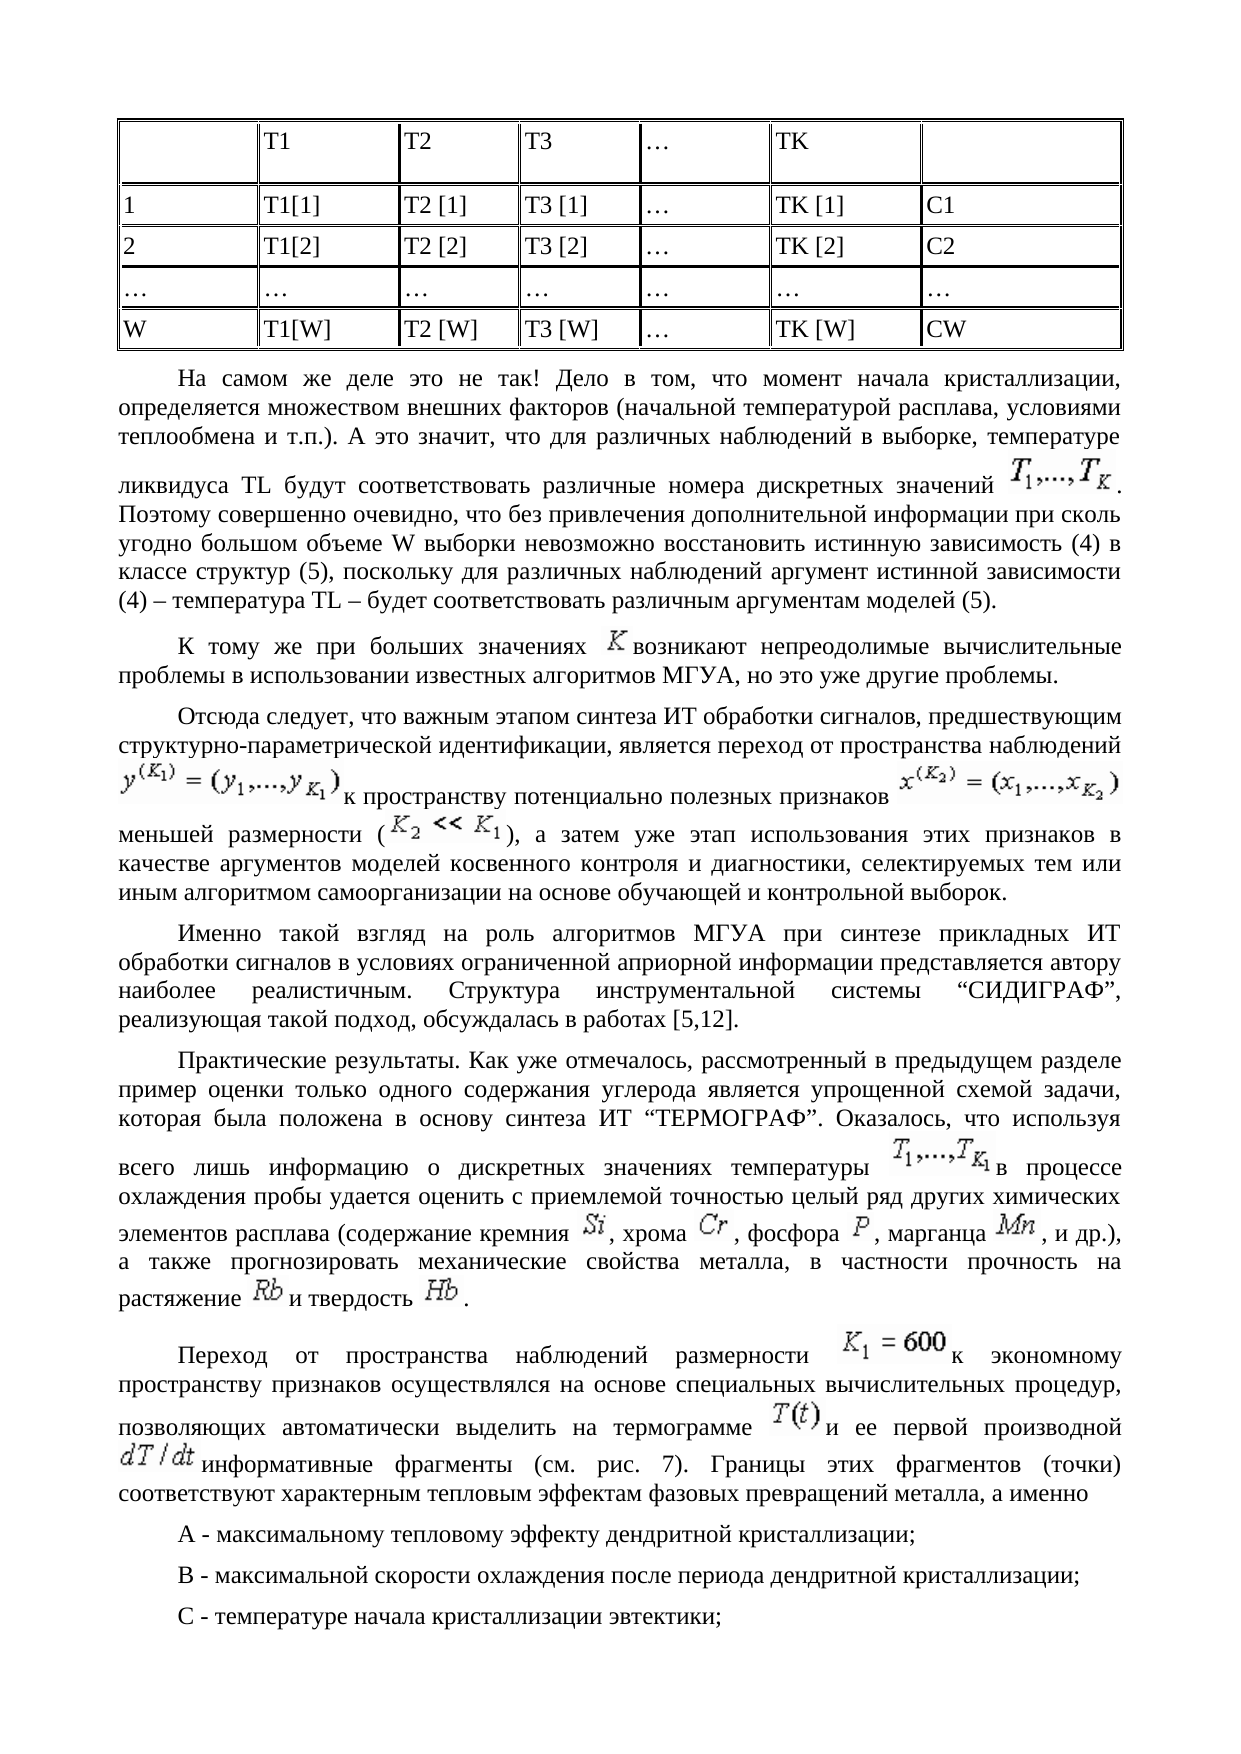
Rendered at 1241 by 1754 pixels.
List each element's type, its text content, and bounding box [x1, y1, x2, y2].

picture [847, 1212, 874, 1241]
table_cell … [521, 268, 639, 306]
table_cell … [642, 227, 769, 265]
text А - максимальному тепловому эффекту дендритной кристаллизации; [118, 1519, 1122, 1548]
picture [694, 1209, 734, 1241]
table_cell C2 [923, 224, 1121, 265]
table_cell T1[2] [260, 227, 398, 265]
picture [385, 809, 506, 843]
picture [889, 1131, 996, 1176]
table_cell … [260, 268, 398, 306]
table_cell T2 [399, 122, 520, 182]
table_cell T2 [W] [399, 310, 520, 348]
table_cell C1 [923, 182, 1121, 223]
table_cell … [640, 310, 771, 348]
picture [993, 1209, 1041, 1241]
table_cell T3 [520, 120, 640, 182]
text К тому же при больших значениях возникают непреодолимые вычислительные проблемы в использовании известных алгоритмов МГУА, но это уже другие проблемы. [118, 626, 1122, 689]
table_cell … [120, 265, 257, 306]
text C - температуре начала кристаллизации эвтектики; [118, 1601, 1122, 1630]
picture [601, 626, 633, 655]
table_cell … [642, 186, 769, 223]
table_cell CW [921, 306, 1121, 348]
table_header № [120, 122, 259, 182]
text Именно такой взгляд на роль алгоритмов МГУА при синтезе прикладных ИТ обработки сигналов в условиях ограниченной априорной информации представляется автору наиболее реалистичным. Структура инструментальной системы “СИДИГРАФ”, реализующая такой подход, обсуждалась в работах [5,12]. [118, 918, 1122, 1033]
text Переход от пространства наблюдений размерности к экономному пространству признаков осуществлялся на основе специальных вычислительных процедур, позволяющих автоматически выделить на термограмме и ее первой производной информативные фрагменты (см. рис. 7). Границы этих фрагментов (точки) соответствуют характерным тепловым эффектам фазовых превращений металла, а именно [118, 1324, 1122, 1506]
table_cell TK [W] [771, 310, 921, 348]
text Практические результаты. Как уже отмечалось, рассмотренный в предыдущем разделе пример оценки только одного содержания углерода является упрощенной схемой задачи, которая была положена в основу синтеза ИТ “ТЕРМОГРАФ”. Оказалось, что используя всего лишь информацию о дискретных значениях температуры в процессе охлаждения пробы удается оценить с приемлемой точностью целый ряд других химических элементов расплава (содержание кремния , хрома , фосфора , марганца , и др.), а также прогнозировать механические свойства металла, в частности прочность на растяжение и твердость . [118, 1045, 1122, 1312]
table_cell TK [2] [772, 227, 920, 265]
table_cell T3 [1] [521, 186, 639, 223]
text На самом же деле это не так! Дело в том, что момент начала кристаллизации, определяется множеством внешних факторов (начальной температурой расплава, условиями теплообмена и т.п.). А это значит, что для различных наблюдений в выборке, температуре ликвидуса TL будут соответствовать различные номера дискретных значений . Поэтому совершенно очевидно, что без привлечения дополнительной информации при сколь угодно большом объеме W выборки невозможно восстановить истинную зависимость (4) в классе структур (5), поскольку для различных наблюдений аргумент истинной зависимости (4) – температура TL – будет соответствовать различным аргументам моделей (5). [118, 363, 1122, 614]
picture [1008, 449, 1116, 494]
table_cell TK [1] [772, 186, 920, 223]
picture [118, 758, 344, 804]
table_cell T3 [W] [520, 310, 640, 348]
table_cell W [120, 306, 259, 348]
table_cell … [772, 268, 920, 306]
text Отсюда следует, что важным этапом синтеза ИТ обработки сигналов, предшествующим структурно-параметрической идентификации, является переход от пространства наблюдений к пространству потенциально полезных признаков меньшей размерности (), а затем уже этап использования этих признаков в качестве аргументов моделей косвенного контроля и диагностики, селектируемых тем или иным алгоритмом самоорганизации на основе обучающей и контрольной выборок. [118, 701, 1122, 905]
table_cell T1[1] [260, 186, 398, 223]
table_cell T2 [2] [401, 227, 518, 265]
table_cell TK [771, 122, 921, 182]
table_cell T1 [259, 122, 399, 182]
table_cell T2 [1] [401, 186, 518, 223]
picture [577, 1209, 609, 1241]
table_header Отклик (выход) [921, 120, 1121, 182]
table_cell T1[W] [259, 310, 399, 348]
picture [419, 1275, 464, 1307]
table_cell 2 [120, 224, 257, 265]
picture [897, 761, 1123, 804]
table_cell … [923, 265, 1120, 306]
table_cell T3 [2] [521, 227, 639, 265]
picture [247, 1275, 289, 1307]
picture [769, 1397, 826, 1436]
text B - максимальной скорости охлаждения после периода дендритной кристаллизации; [118, 1560, 1122, 1589]
table_cell … [401, 268, 518, 306]
table_cell … [642, 268, 769, 306]
table_cell 1 [120, 182, 257, 223]
picture [118, 1440, 201, 1472]
picture [837, 1324, 952, 1364]
table_cell … [640, 122, 771, 182]
